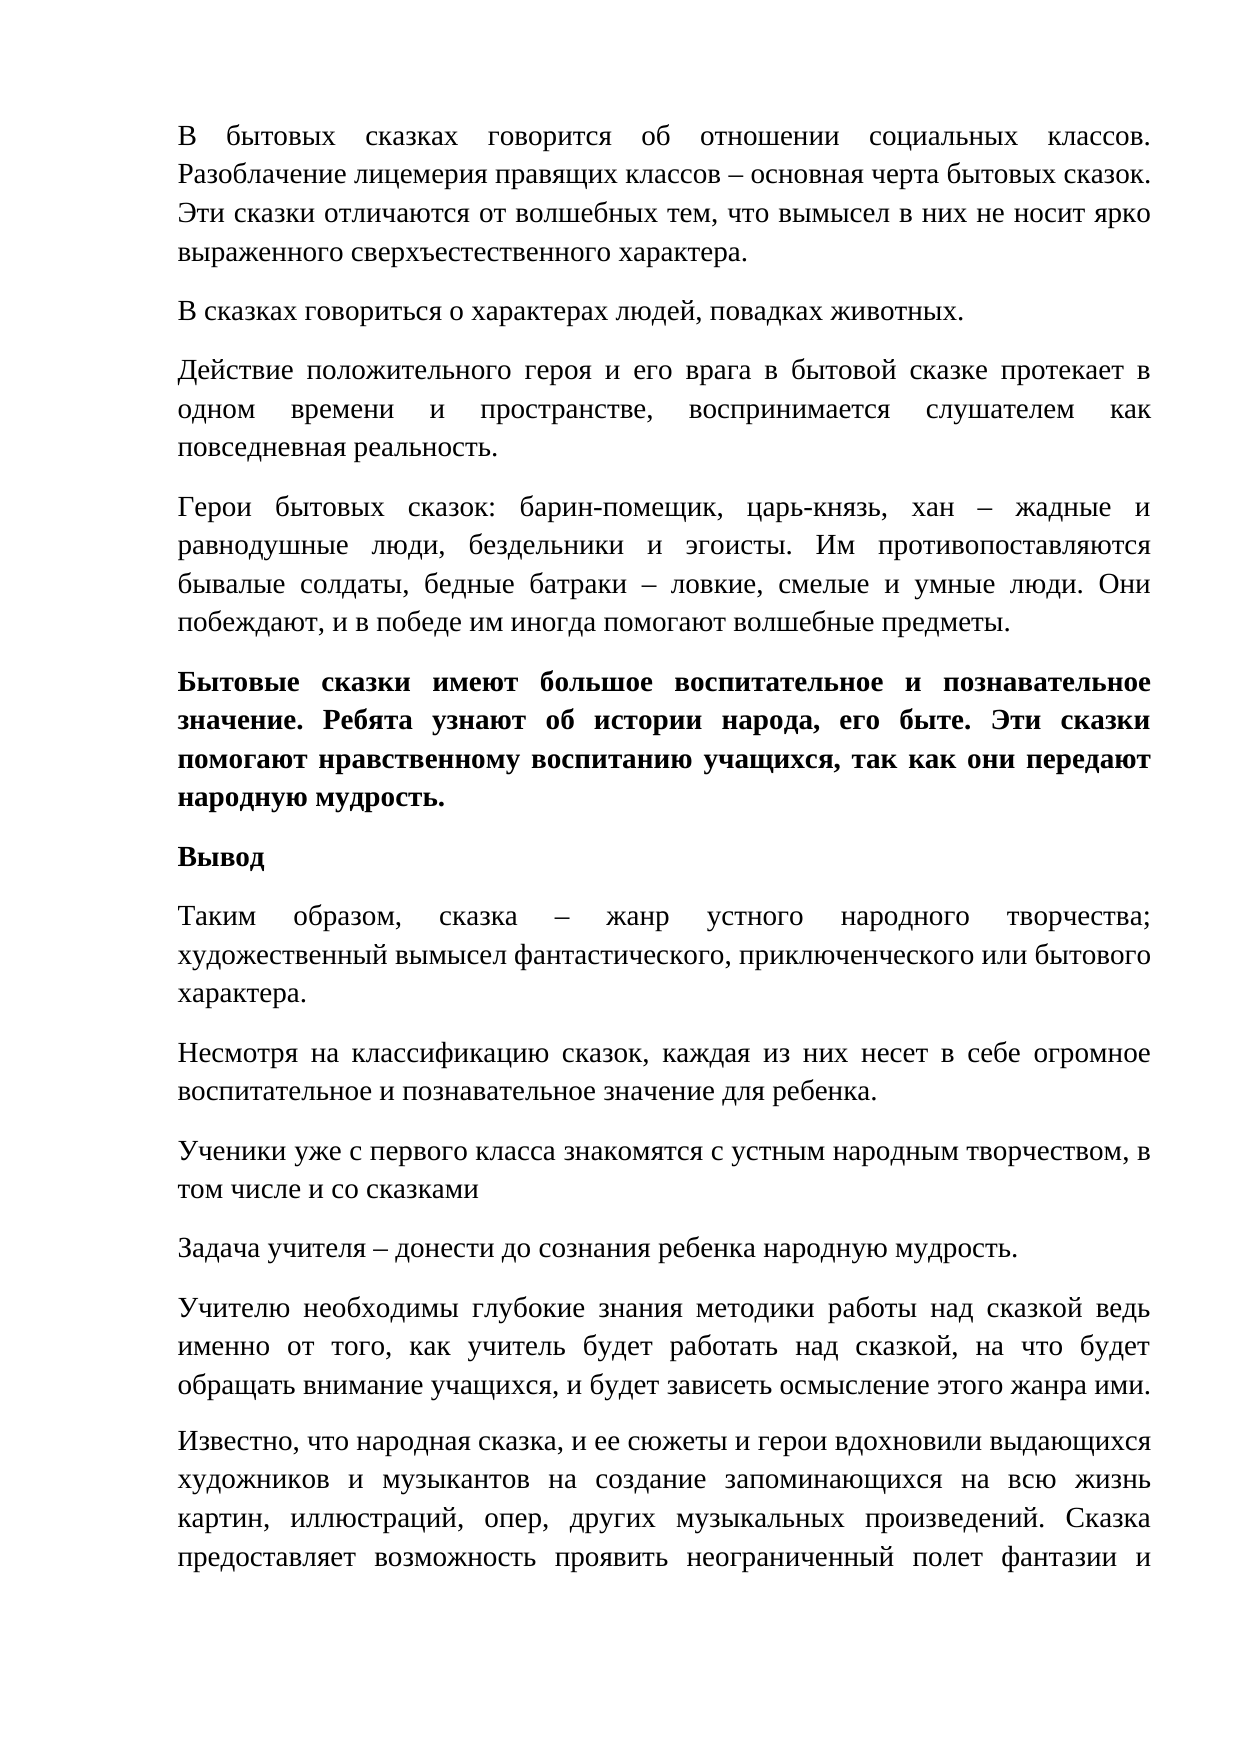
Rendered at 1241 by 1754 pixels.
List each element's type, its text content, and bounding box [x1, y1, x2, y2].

text Несмотря на классификацию сказок, каждая из них несет в себе огромное воспитательное и познавательное значение для ребенка. [177, 1035, 1152, 1107]
text Действие положительного героя и его врага в бытовой сказке протекает в одном времени и пространстве, воспринимается слушателем как повседневная реальность. [177, 352, 1152, 463]
text Ученики уже с первого класса знакомятся с устным народным творчеством, в том числе и со сказками [177, 1133, 1152, 1205]
text Таким образом, сказка – жанр устного народного творчества; художественный вымысел фантастического, приключенческого или бытового характера. [177, 898, 1152, 1009]
text В бытовых сказках говорится об отношении социальных классов. Разоблачение лицемерия правящих классов – основная черта бытовых сказок. Эти сказки отличаются от волшебных тем, что вымысел в них не носит ярко выраженного сверхъестественного характера. [177, 118, 1152, 267]
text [177, 1423, 1152, 1572]
text Герои бытовых сказок: барин-помещик, царь-князь, хан – жадные и равнодушные люди, бездельники и эгоисты. Им противопоставляются бывалые солдаты, бедные батраки – ловкие, смелые и умные люди. Они побеждают, и в победе им иногда помогают волшебные предметы. [177, 489, 1152, 638]
text Задача учителя – донести до сознания ребенка народную мудрость. [177, 1231, 1152, 1264]
text Вывод [177, 839, 1152, 872]
text Учителю необходимы глубокие знания методики работы над сказкой ведь именно от того, как учитель будет работать над сказкой, на что будет обращать внимание учащихся, и будет зависеть осмысление этого жанра ими. [177, 1290, 1152, 1401]
text Бытовые сказки имеют большое воспитательное и познавательное значение. Ребята узнают об истории народа, его быте. Эти сказки помогают нравственному воспитанию учащихся, так как они передают народную мудрость. [177, 664, 1152, 813]
text В сказках говориться о характерах людей, повадках животных. [177, 293, 1152, 327]
